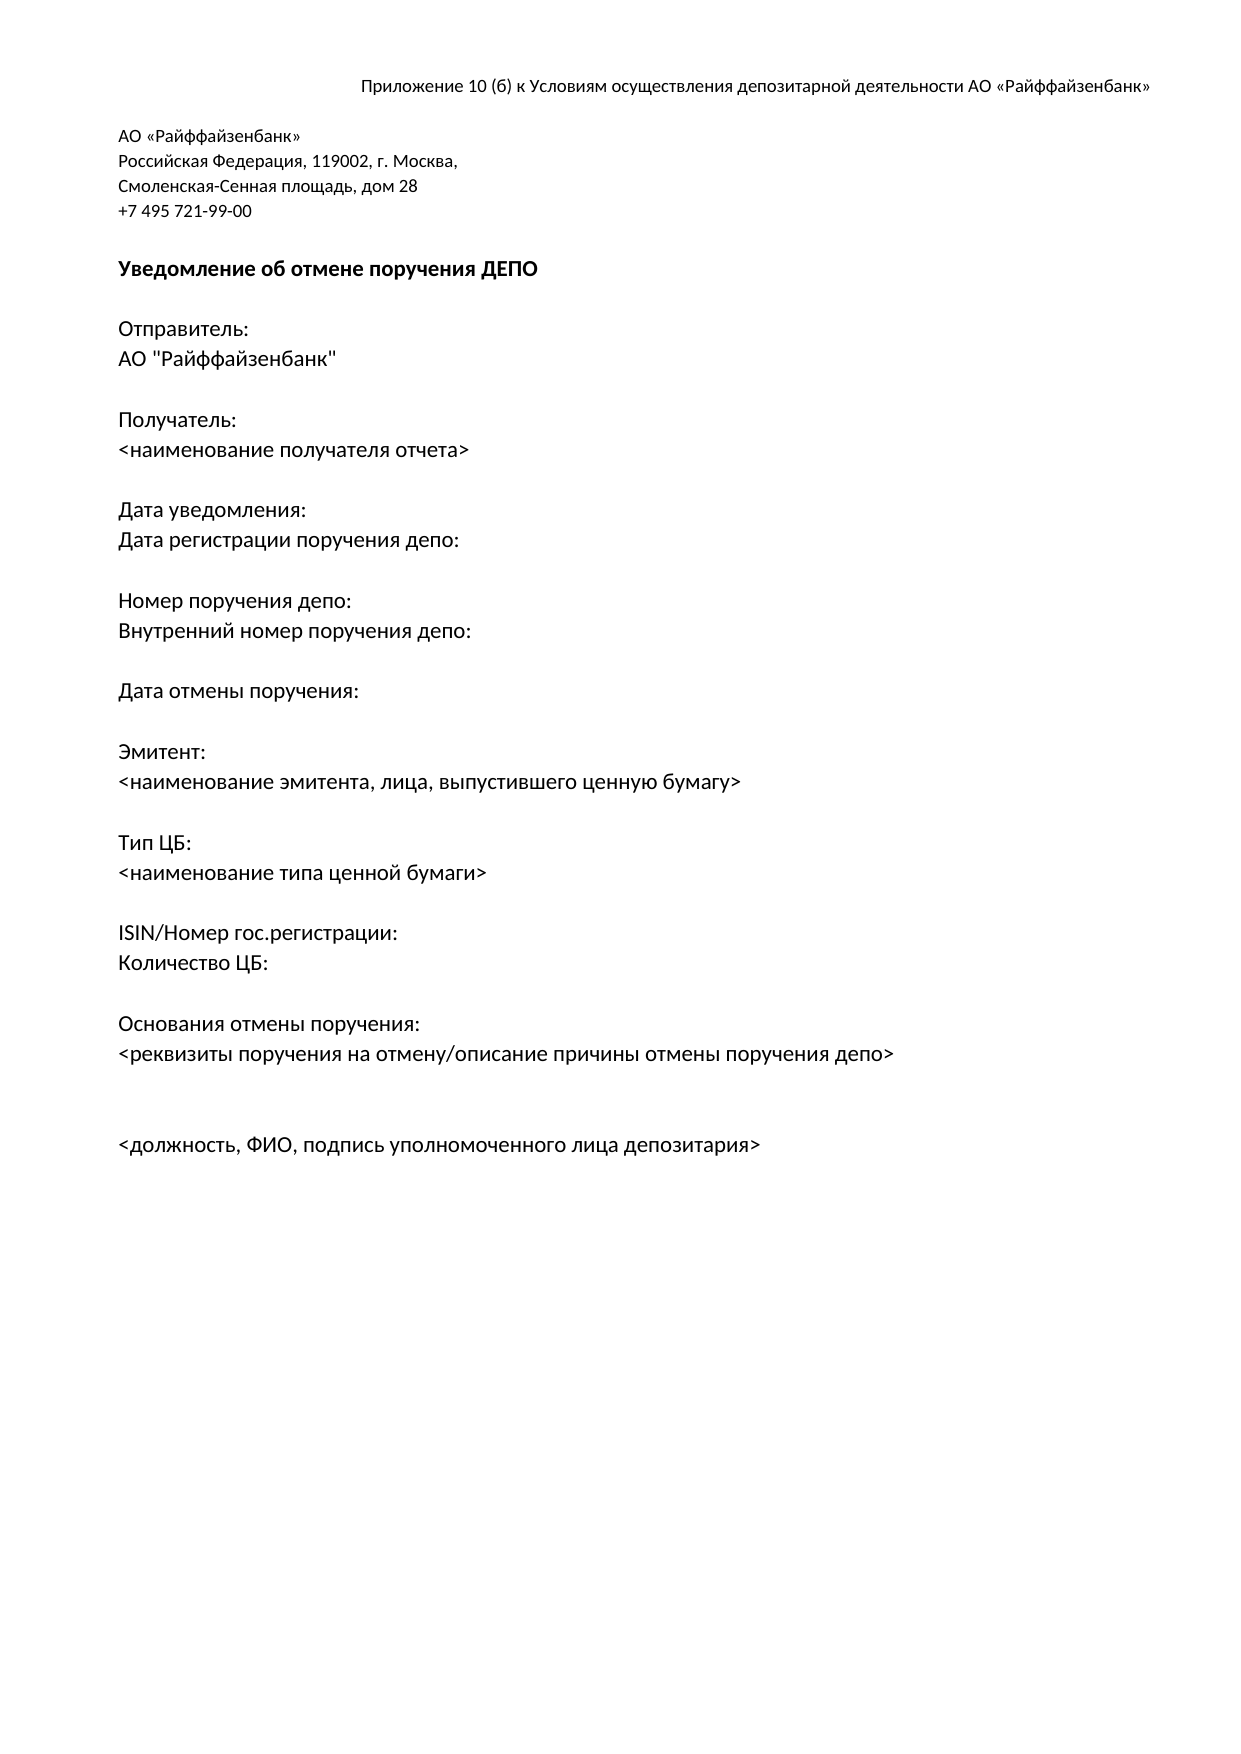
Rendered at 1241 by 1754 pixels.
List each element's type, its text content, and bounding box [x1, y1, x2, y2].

text Номер поручения депо: [118, 586, 1152, 614]
text <должность, ФИО, подпись уполномоченного лица депозитария> [118, 1130, 1152, 1158]
text <наименование типа ценной бумаги> [118, 858, 1152, 886]
text Смоленская-Сенная площадь, дом 28 [118, 174, 1152, 197]
text АО "Райффайзенбанк" [118, 344, 1152, 372]
text Основания отмены поручения: [118, 1009, 1152, 1037]
text Дата уведомления: [118, 495, 1152, 523]
text Дата регистрации поручения депо: [118, 526, 1152, 553]
text <наименование эмитента, лица, выпустившего ценную бумагу> [118, 767, 1152, 795]
text Количество ЦБ: [118, 948, 1152, 976]
text Эмитент: [118, 737, 1152, 765]
text Получатель: [118, 405, 1152, 433]
text Российская Федерация, 119002, г. Москва, [118, 149, 1152, 172]
text <реквизиты поручения на отмену/описание причины отмены поручения депо> [118, 1039, 1152, 1067]
text Дата отмены поручения: [118, 677, 1152, 704]
text Уведомление об отмене поручения ДЕПО [118, 254, 1152, 282]
text +7 495 721-99-00 [118, 199, 1152, 222]
text Внутренний номер поручения депо: [118, 616, 1152, 644]
text <наименование получателя отчета> [118, 435, 1152, 463]
text ISIN/Номер гос.регистрации: [118, 918, 1152, 946]
text Отправитель: [118, 314, 1152, 342]
text Тип ЦБ: [118, 828, 1152, 856]
text АО «Райффайзенбанк» [118, 125, 1152, 148]
